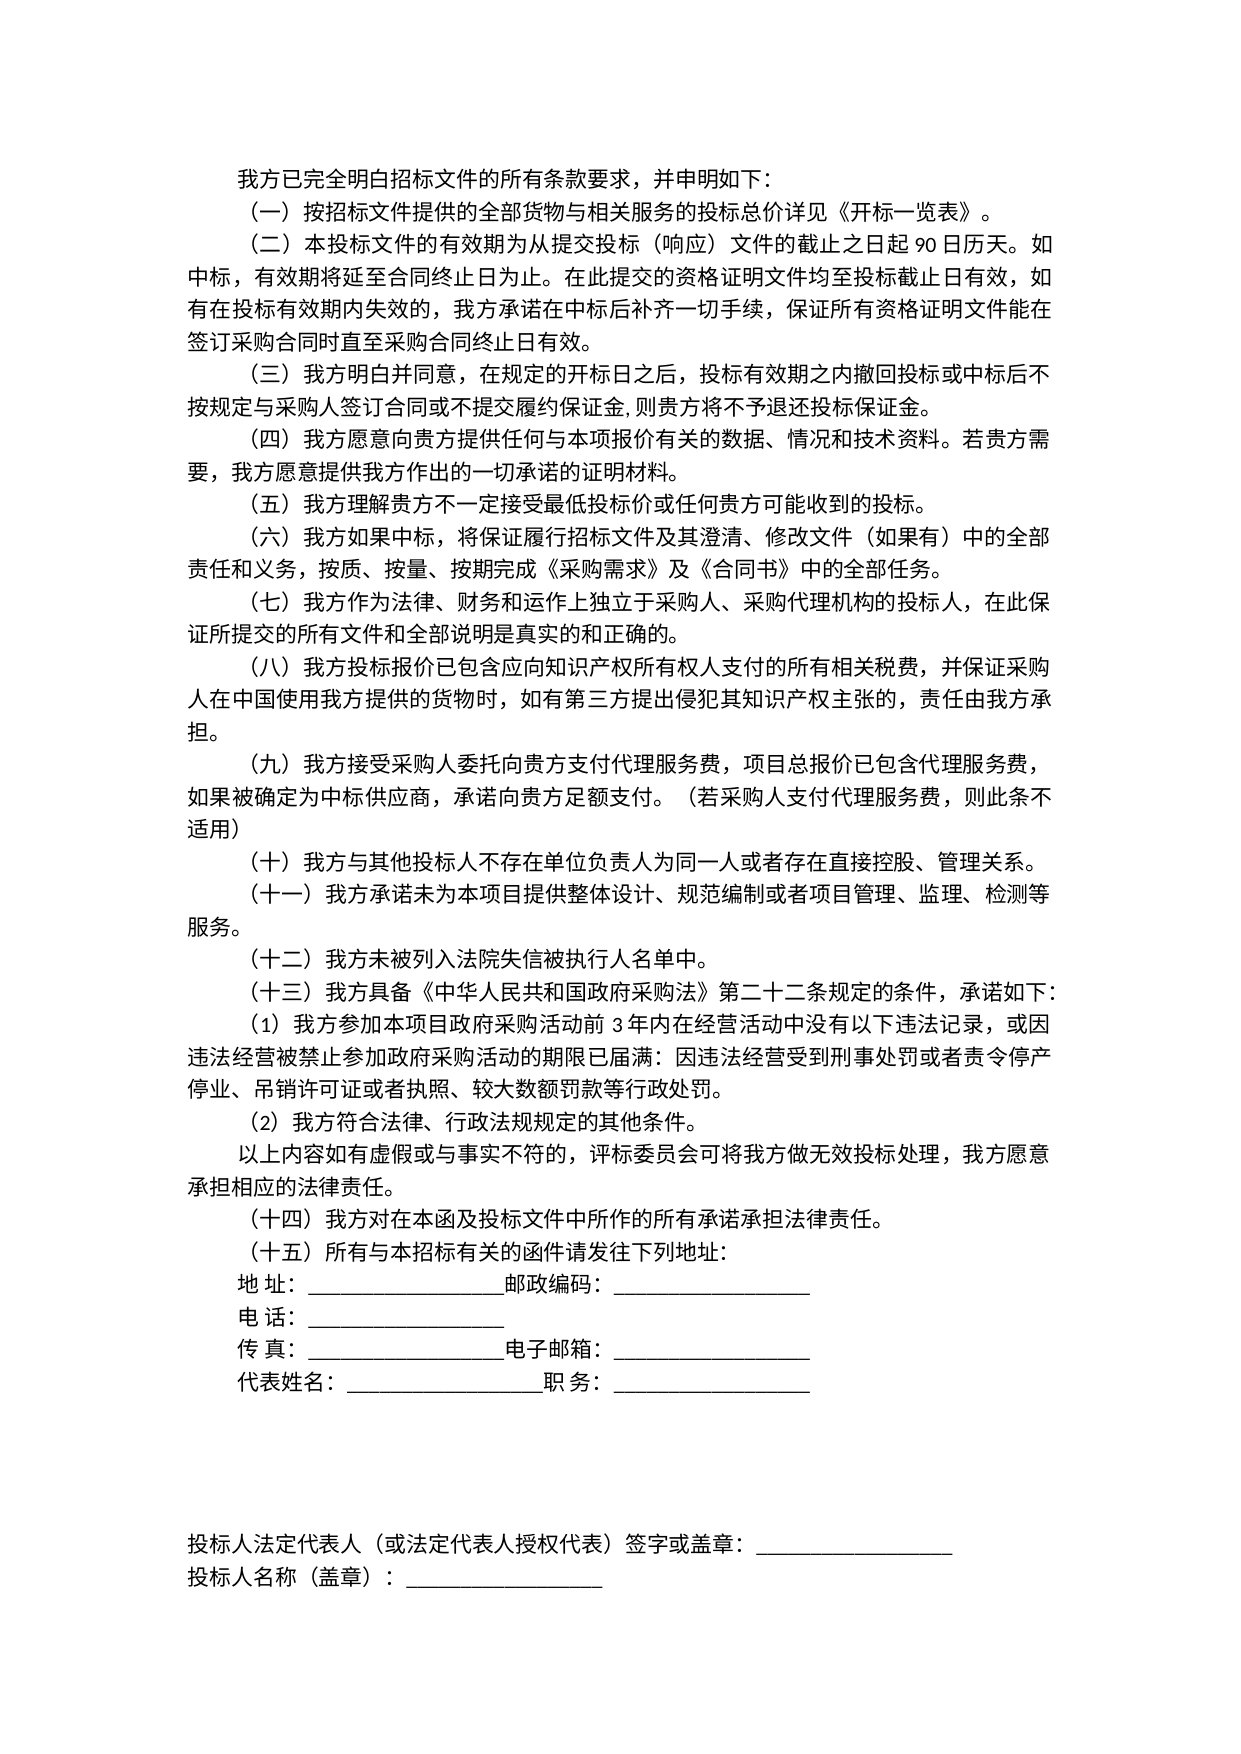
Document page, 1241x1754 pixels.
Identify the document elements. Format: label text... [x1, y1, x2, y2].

text （十三）我方具备《中华人民共和国政府采购法》第二十二条规定的条件，承诺如下： [187, 974, 1053, 1007]
text （五）我方理解贵方不一定接受最低投标价或任何贵方可能收到的投标。 [187, 487, 1053, 519]
text （二）本投标文件的有效期为从提交投标（响应）文件的截止之日起90日历天。如中标，有效期将延至合同终止日为止。在此提交的资格证明文件均至投标截止日有效，如有在投标有效期内失效的，我方承诺在中标后补齐一切手续，保证所有资格证明文件能在签订采购合同时直至采购合同终止日有效。 [187, 227, 1053, 357]
text （九）我方接受采购人委托向贵方支付代理服务费，项目总报价已包含代理服务费，如果被确定为中标供应商，承诺向贵方足额支付。（若采购人支付代理服务费，则此条不适用） [187, 747, 1053, 844]
text 传 真：__________________电子邮箱：__________________ [187, 1332, 1053, 1364]
text （六）我方如果中标，将保证履行招标文件及其澄清、修改文件（如果有）中的全部责任和义务，按质、按量、按期完成《采购需求》及《合同书》中的全部任务。 [187, 519, 1053, 584]
text （1）我方参加本项目政府采购活动前3年内在经营活动中没有以下违法记录，或因违法经营被禁止参加政府采购活动的期限已届满：因违法经营受到刑事处罚或者责令停产停业、吊销许可证或者执照、较大数额罚款等行政处罚。 [187, 1007, 1053, 1104]
text （三）我方明白并同意，在规定的开标日之后，投标有效期之内撤回投标或中标后不按规定与采购人签订合同或不提交履约保证金, 则贵方将不予退还投标保证金。 [187, 357, 1053, 422]
text 地 址：__________________邮政编码：__________________ [187, 1267, 1053, 1299]
text （四）我方愿意向贵方提供任何与本项报价有关的数据、情况和技术资料。若贵方需要，我方愿意提供我方作出的一切承诺的证明材料。 [187, 422, 1053, 487]
text （一）按招标文件提供的全部货物与相关服务的投标总价详见《开标一览表》。 [187, 194, 1053, 227]
text 电 话：__________________ [187, 1299, 1053, 1332]
text 代表姓名：__________________职 务：__________________ [187, 1364, 1053, 1397]
text （七）我方作为法律、财务和运作上独立于采购人、采购代理机构的投标人，在此保证所提交的所有文件和全部说明是真实的和正确的。 [187, 584, 1053, 649]
text （十一）我方承诺未为本项目提供整体设计、规范编制或者项目管理、监理、检测等服务。 [187, 877, 1053, 942]
text （2）我方符合法律、行政法规规定的其他条件。 [187, 1104, 1053, 1137]
text （十四）我方对在本函及投标文件中所作的所有承诺承担法律责任。 [187, 1202, 1053, 1234]
text （十二）我方未被列入法院失信被执行人名单中。 [187, 942, 1053, 974]
text 以上内容如有虚假或与事实不符的，评标委员会可将我方做无效投标处理，我方愿意承担相应的法律责任。 [187, 1137, 1053, 1202]
text （十五）所有与本招标有关的函件请发往下列地址： [187, 1234, 1053, 1267]
text （十）我方与其他投标人不存在单位负责人为同一人或者存在直接控股、管理关系。 [187, 844, 1053, 877]
text 投标人名称（盖章）：__________________ [187, 1559, 1053, 1592]
text 投标人法定代表人（或法定代表人授权代表）签字或盖章：__________________ [187, 1527, 1053, 1559]
text 我方已完全明白招标文件的所有条款要求，并申明如下： [187, 162, 1053, 194]
text （八）我方投标报价已包含应向知识产权所有权人支付的所有相关税费，并保证采购人在中国使用我方提供的货物时，如有第三方提出侵犯其知识产权主张的，责任由我方承担。 [187, 649, 1053, 747]
